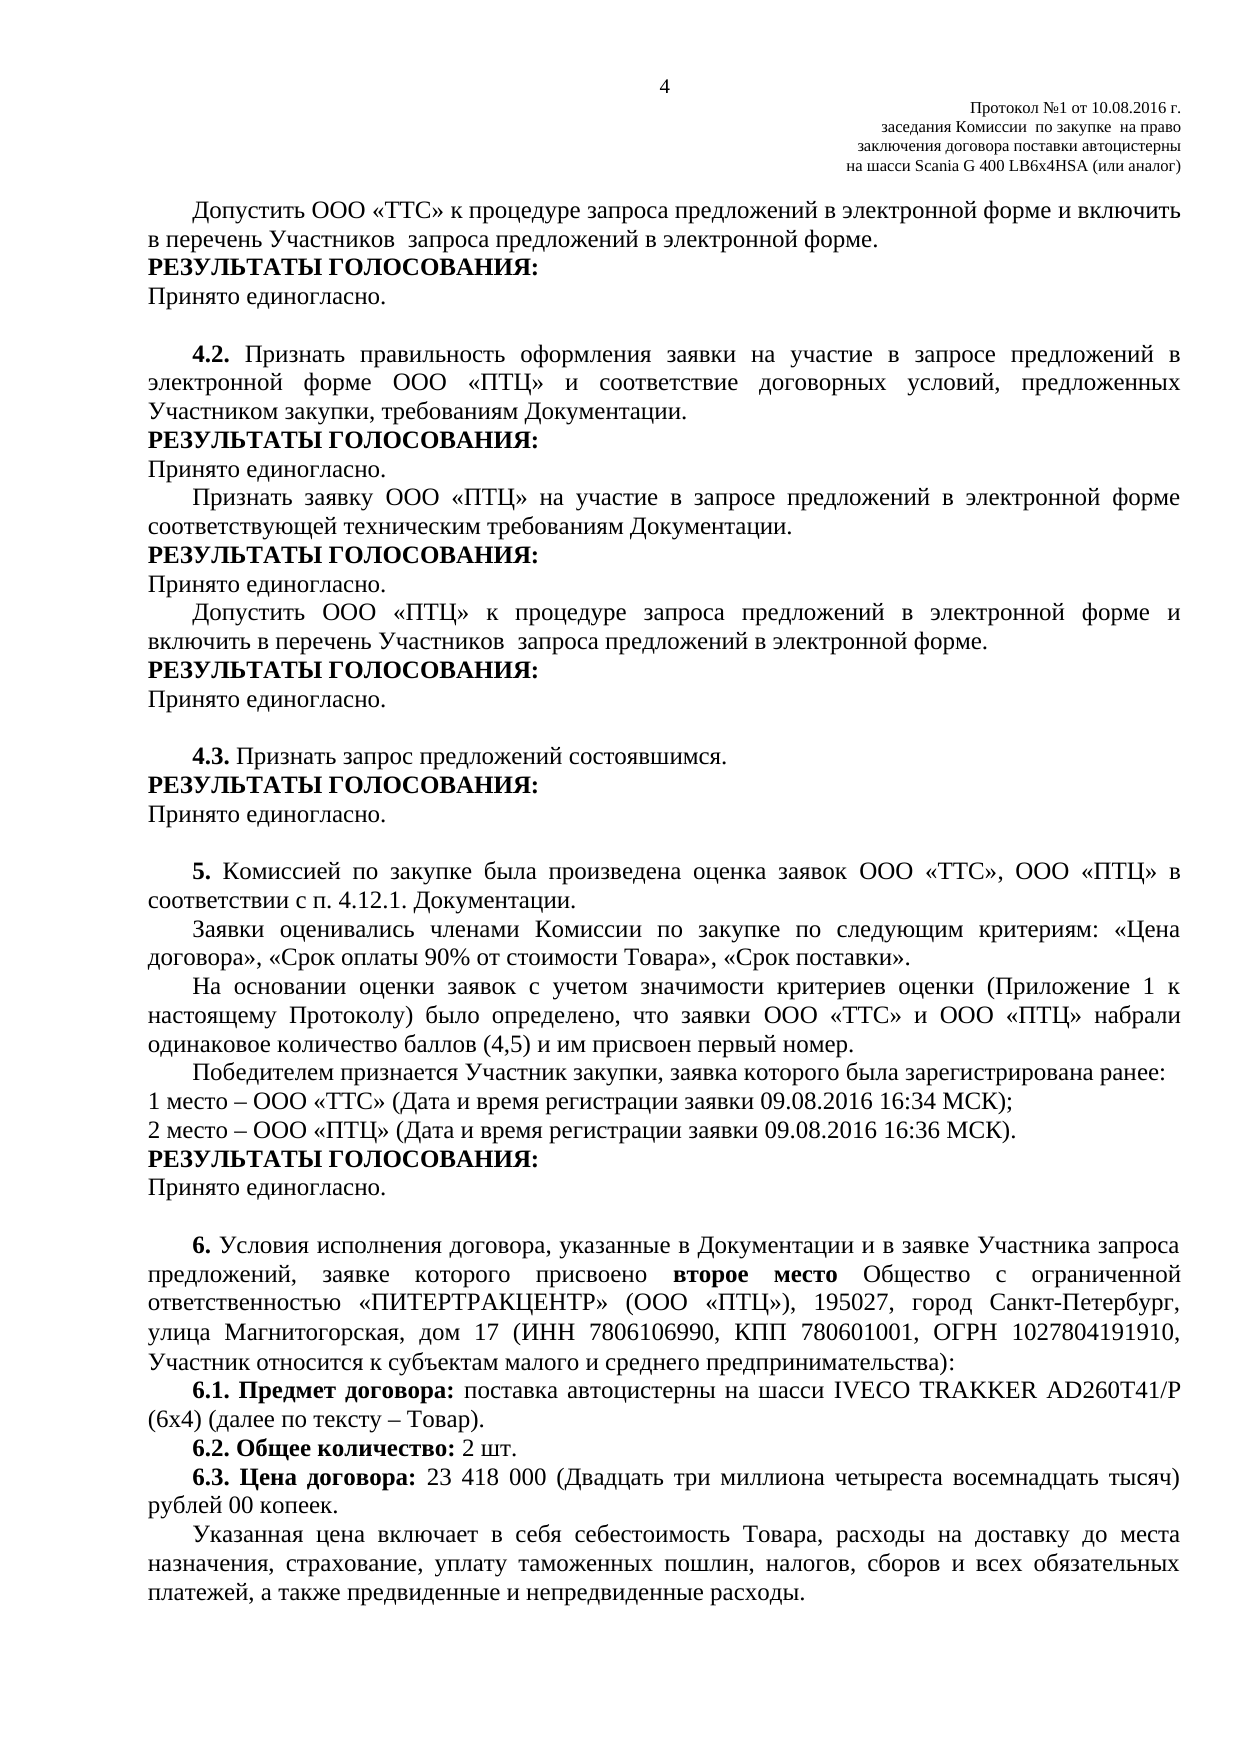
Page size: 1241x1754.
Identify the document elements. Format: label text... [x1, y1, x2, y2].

text 6. Условия исполнения договора, указанные в Документации и в заявке Участника запроса предложений, заявке которого присвоено второе место Общество с ограниченной ответственностью «ПИТЕРТРАКЦЕНТР» (ООО «ПТЦ»), 195027, город Санкт-Петербург, улица Магнитогорская, дом 17 (ИНН 7806106990, КПП 780601001, ОГРН 1027804191910, Участник относится к субъектам малого и среднего предпринимательства): [148, 1230, 1181, 1375]
text Принято единогласно. [148, 684, 1181, 712]
text 2 место – ООО «ПТЦ» (Дата и время регистрации заявки 09.08.2016 16:36 МСК). [148, 1115, 1181, 1144]
text 5. Комиссией по закупке была произведена оценка заявок ООО «ТТС», ООО «ПТЦ» в соответствии с п. 4.12.1. Документации. [148, 856, 1181, 914]
text Принято единогласно. [148, 1172, 1181, 1201]
text 4.2. Признать правильность оформления заявки на участие в запросе предложений в электронной форме ООО «ПТЦ» и соответствие договорных условий, предложенных Участником закупки, требованиям Документации. [148, 339, 1181, 425]
text 4.3. Признать запрос предложений состоявшимся. [148, 741, 1181, 770]
text Допустить ООО «ТТС» к процедуре запроса предложений в электронной форме и включить в перечень Участников запроса предложений в электронной форме. [148, 195, 1181, 252]
text Признать заявку ООО «ПТЦ» на участие в запросе предложений в электронной форме соответствующей техническим требованиям Документации. [148, 482, 1181, 540]
text 6.2. Общее количество: 2 шт. [148, 1433, 1181, 1462]
text Принято единогласно. [148, 454, 1181, 482]
text Допустить ООО «ПТЦ» к процедуре запроса предложений в электронной форме и включить в перечень Участников запроса предложений в электронной форме. [148, 597, 1181, 655]
text РЕЗУЛЬТАТЫ ГОЛОСОВАНИЯ: [148, 655, 1181, 684]
text Принято единогласно. [148, 799, 1181, 827]
text Указанная цена включает в себя себестоимость Товара, расходы на доставку до места назначения, страхование, уплату таможенных пошлин, налогов, сборов и всех обязательных платежей, а также предвиденные и непредвиденные расходы. [148, 1519, 1181, 1605]
text РЕЗУЛЬТАТЫ ГОЛОСОВАНИЯ: [148, 1144, 1181, 1172]
text РЕЗУЛЬТАТЫ ГОЛОСОВАНИЯ: [148, 425, 1181, 454]
text 1 место – ООО «ТТС» (Дата и время регистрации заявки 09.08.2016 16:34 МСК); [148, 1086, 1181, 1115]
text РЕЗУЛЬТАТЫ ГОЛОСОВАНИЯ: [148, 770, 1181, 799]
text Принято единогласно. [148, 281, 1181, 310]
text 6.1. Предмет договора: поставка автоцистерны на шасси IVECO TRAKKER AD260T41/P (6х4) (далее по тексту – Товар). [148, 1375, 1181, 1433]
text 6.3. Цена договора: 23 418 000 (Двадцать три миллиона четыреста восемнадцать тысяч) рублей 00 копеек. [148, 1462, 1181, 1519]
text РЕЗУЛЬТАТЫ ГОЛОСОВАНИЯ: [148, 252, 1181, 281]
text Заявки оценивались членами Комиссии по закупке по следующим критериям: «Цена договора», «Срок оплаты 90% от стоимости Товара», «Срок поставки». [148, 914, 1181, 971]
text РЕЗУЛЬТАТЫ ГОЛОСОВАНИЯ: [148, 540, 1181, 569]
text На основании оценки заявок с учетом значимости критериев оценки (Приложение 1 к настоящему Протоколу) было определено, что заявки ООО «ТТС» и ООО «ПТЦ» набрали одинаковое количество баллов (4,5) и им присвоен первый номер. [148, 971, 1181, 1057]
text Победителем признается Участник закупки, заявка которого была зарегистрирована ранее: [148, 1057, 1181, 1086]
text Принято единогласно. [148, 569, 1181, 597]
